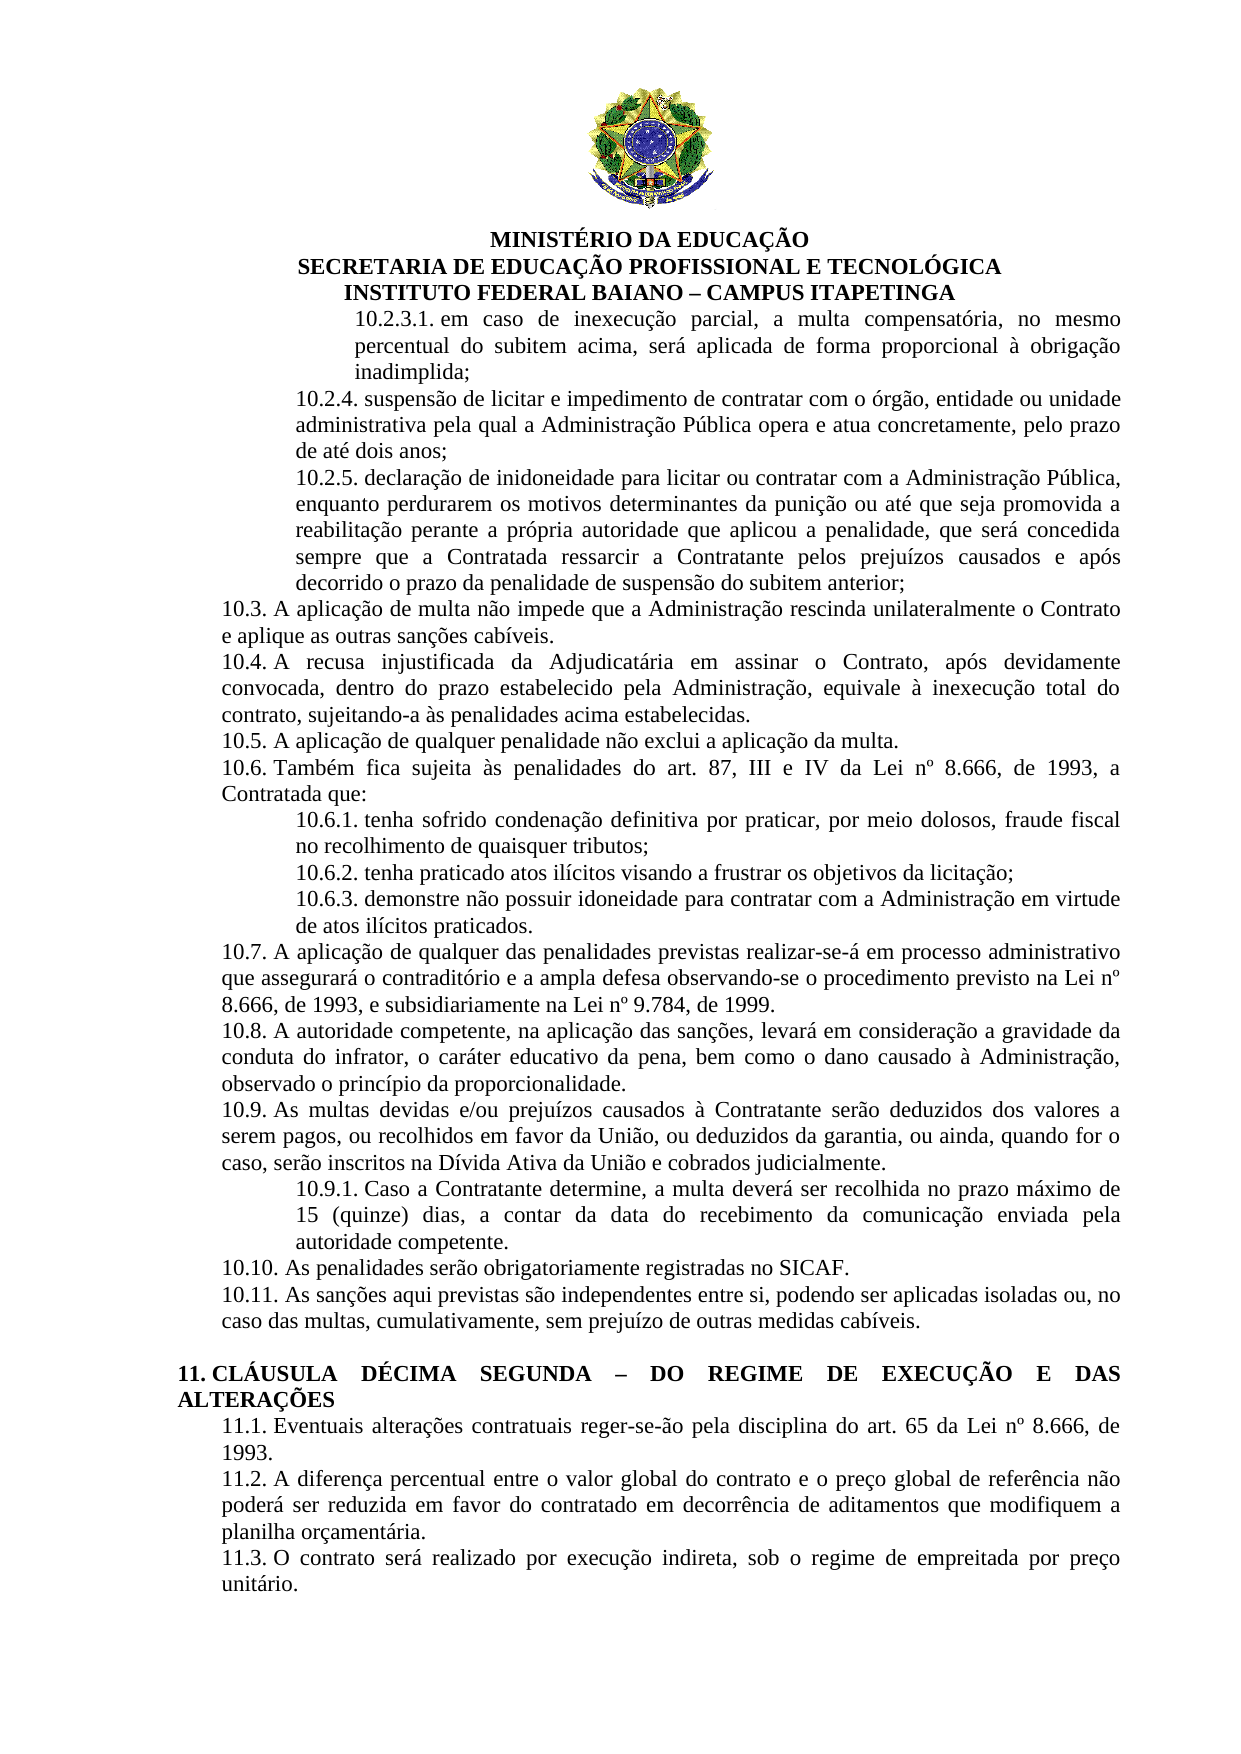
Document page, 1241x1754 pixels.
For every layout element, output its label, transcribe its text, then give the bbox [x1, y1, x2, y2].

list Eventuais alterações contratuais reger-se-ão pela disciplina do art. 65 da Lei nº 8.666, de 1993. [221, 1412, 1122, 1465]
list em caso de inexecução parcial, a multa compensatória, no mesmo percentual do subitem acima, será aplicada de forma proporcional à obrigação inadimplida; [354, 306, 1122, 384]
list As sanções aqui previstas são independentes entre si, podendo ser aplicadas isoladas ou, no caso das multas, cumulativamente, sem prejuízo de outras medidas cabíveis. [221, 1281, 1122, 1333]
list suspensão de licitar e impedimento de contratar com o órgão, entidade ou unidade administrativa pela qual a Administração Pública opera e atua concretamente, pelo prazo de até dois anos; [295, 384, 1122, 464]
list O contrato será realizado por execução indireta, sob o regime de empreitada por preço unitário. [221, 1544, 1122, 1597]
list A recusa injustificada da Adjudicatária em assinar o Contrato, após devidamente convocada, dentro do prazo estabelecido pela Administração, equivale à inexecução total do contrato, sujeitando-a às penalidades acima estabelecidas. [221, 648, 1122, 727]
list Também fica sujeita às penalidades do art. 87, III e IV da Lei nº 8.666, de 1993, a Contratada que: [221, 753, 1122, 806]
list demonstre não possuir idoneidade para contratar com a Administração em virtude de atos ilícitos praticados. [295, 885, 1122, 938]
list Caso a Contratante determine, a multa deverá ser recolhida no prazo máximo de 15 (quinze) dias, a contar da data do recebimento da comunicação enviada pela autoridade competente. [295, 1175, 1122, 1254]
list A aplicação de qualquer das penalidades previstas realizar-se-á em processo administrativo que assegurará o contraditório e a ampla defesa observando-se o procedimento previsto na Lei nº 8.666, de 1993, e subsidiariamente na Lei nº 9.784, de 1999. [221, 938, 1122, 1017]
list declaração de inidoneidade para licitar ou contratar com a Administração Pública, enquanto perdurarem os motivos determinantes da punição ou até que seja promovida a reabilitação perante a própria autoridade que aplicou a penalidade, que será concedida sempre que a Contratada ressarcir a Contratante pelos prejuízos causados e após decorrido o prazo da penalidade de suspensão do subitem anterior; [295, 464, 1122, 595]
list A autoridade competente, na aplicação das sanções, levará em consideração a gravidade da conduta do infrator, o caráter educativo da pena, bem como o dano causado à Administração, observado o princípio da proporcionalidade. [221, 1017, 1122, 1096]
list CLÁUSULA DÉCIMA SEGUNDA – DO REGIME DE EXECUÇÃO E DAS ALTERAÇÕES [177, 1360, 1122, 1412]
list As multas devidas e/ou prejuízos causados à Contratante serão deduzidos dos valores a serem pagos, ou recolhidos em favor da União, ou deduzidos da garantia, ou ainda, quando for o caso, serão inscritos na Dívida Ativa da União e cobrados judicialmente. [221, 1096, 1122, 1175]
list A diferença percentual entre o valor global do contrato e o preço global de referência não poderá ser reduzida em favor do contratado em decorrência de aditamentos que modifiquem a planilha orçamentária. [221, 1465, 1122, 1544]
list A aplicação de qualquer penalidade não exclui a aplicação da multa. [221, 727, 1122, 753]
list tenha sofrido condenação definitiva por praticar, por meio dolosos, fraude fiscal no recolhimento de quaisquer tributos; [295, 806, 1122, 859]
list As penalidades serão obrigatoriamente registradas no SICAF. [221, 1254, 1122, 1281]
list A aplicação de multa não impede que a Administração rescinda unilateralmente o Contrato e aplique as outras sanções cabíveis. [221, 595, 1122, 648]
list tenha praticado atos ilícitos visando a frustrar os objetivos da licitação; [295, 859, 1122, 885]
picture [583, 86, 717, 210]
